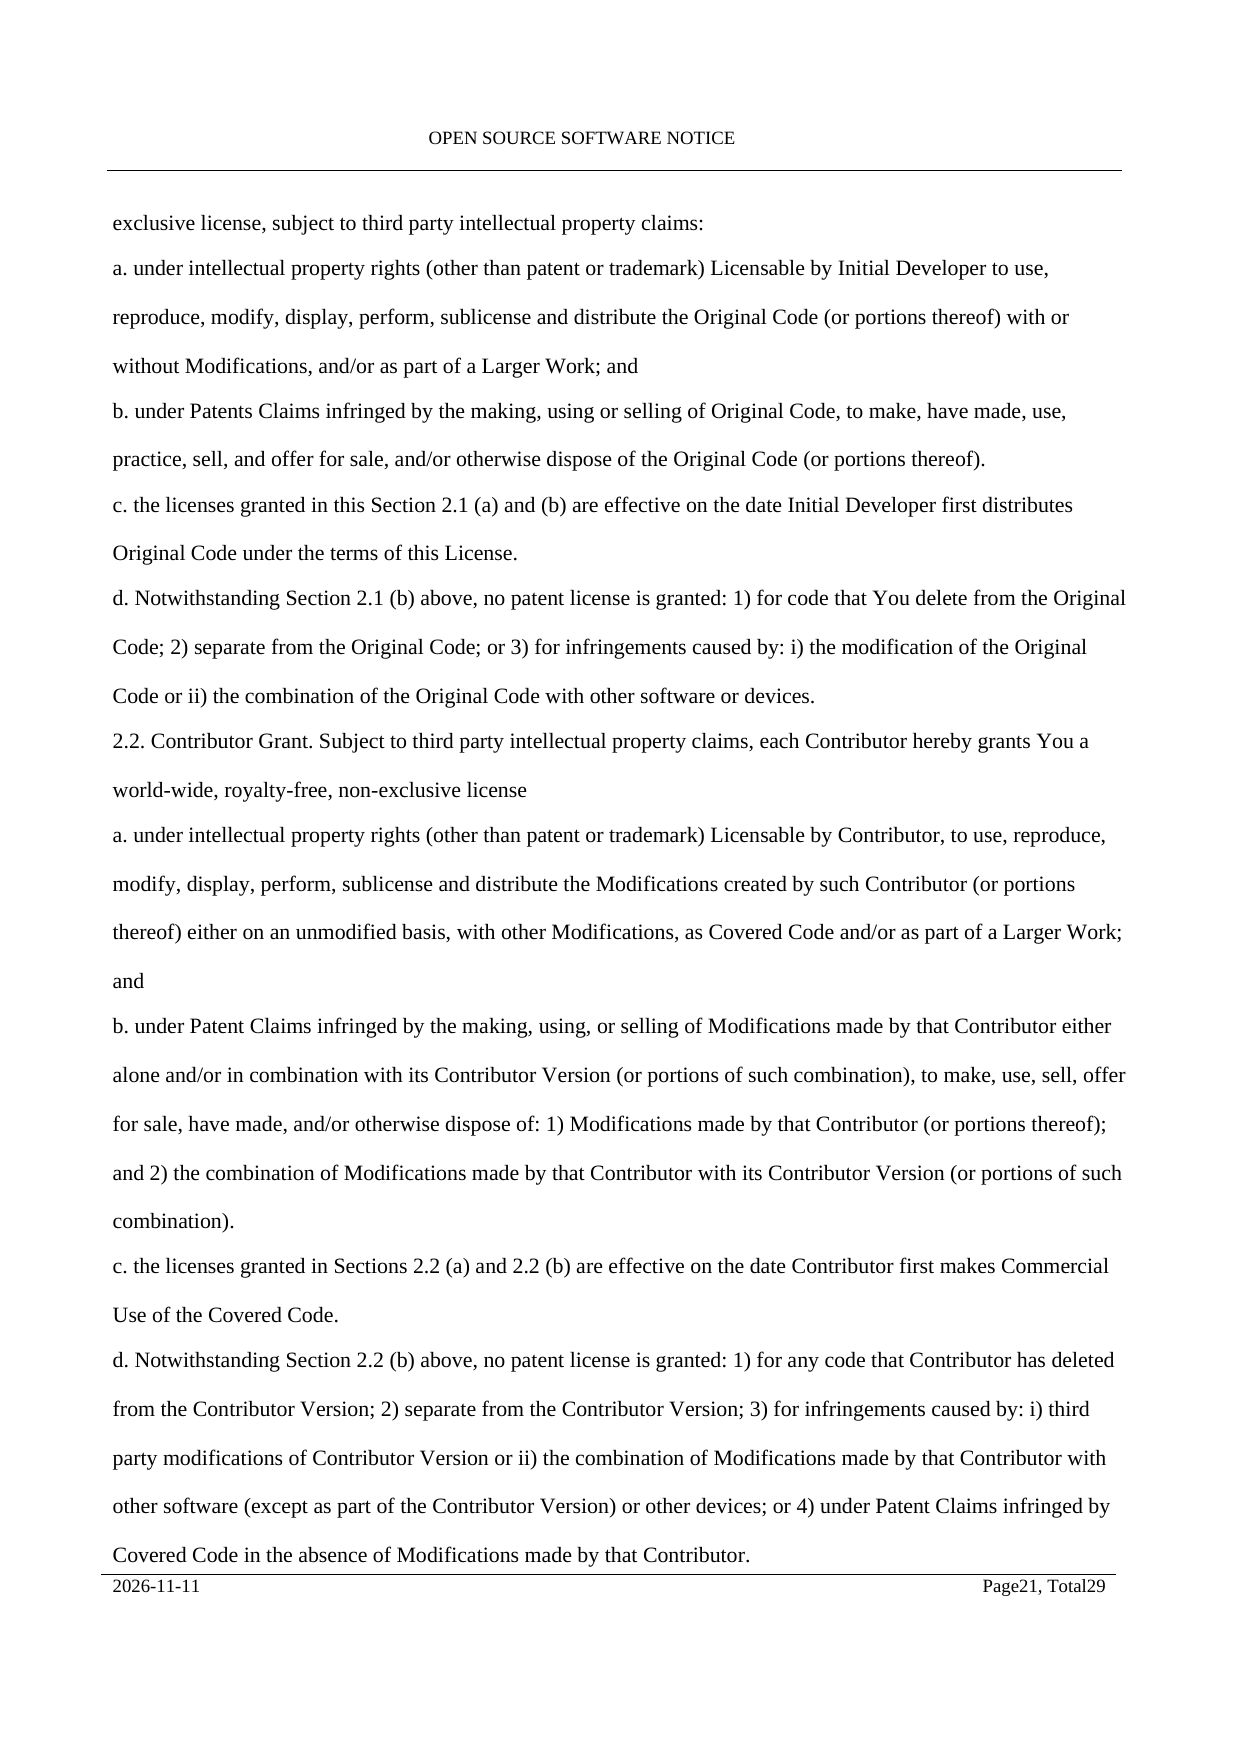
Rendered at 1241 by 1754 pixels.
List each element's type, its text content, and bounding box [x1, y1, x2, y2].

text a. under intellectual property rights (other than patent or trademark) Licensable by Initial Developer to use, reproduce, modify, display, perform, sublicense and distribute the Original Code (or portions thereof) with or without Modifications, and/or as part of a Larger Work; and [112, 251, 1128, 381]
text 2.2. Contributor Grant. Subject to third party intellectual property claims, each Contributor hereby grants You a world-wide, royalty-free, non-exclusive license [112, 724, 1128, 806]
text b. under Patent Claims infringed by the making, using, or selling of Modifications made by that Contributor either alone and/or in combination with its Contributor Version (or portions of such combination), to make, use, sell, offer for sale, have made, and/or otherwise dispose of: 1) Modifications made by that Contributor (or portions thereof); and 2) the combination of Modifications made by that Contributor with its Contributor Version (or portions of such combination). [112, 1009, 1128, 1237]
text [112, 206, 1128, 239]
text c. the licenses granted in this Section 2.1 (a) and (b) are effective on the date Initial Developer first distributes Original Code under the terms of this License. [112, 488, 1128, 569]
text d. Notwithstanding Section 2.2 (b) above, no patent license is granted: 1) for any code that Contributor has deleted from the Contributor Version; 2) separate from the Contributor Version; 3) for infringements caused by: i) third party modifications of Contributor Version or ii) the combination of Modifications made by that Contributor with other software (except as part of the Contributor Version) or other devices; or 4) under Patent Claims infringed by Covered Code in the absence of Modifications made by that Contributor. [112, 1343, 1128, 1571]
text c. the licenses granted in Sections 2.2 (a) and 2.2 (b) are effective on the date Contributor first makes Commercial Use of the Covered Code. [112, 1250, 1128, 1331]
text b. under Patents Claims infringed by the making, using or selling of Original Code, to make, have made, use, practice, sell, and offer for sale, and/or otherwise dispose of the Original Code (or portions thereof). [112, 394, 1128, 475]
text a. under intellectual property rights (other than patent or trademark) Licensable by Contributor, to use, reproduce, modify, display, perform, sublicense and distribute the Modifications created by such Contributor (or portions thereof) either on an unmodified basis, with other Modifications, as Covered Code and/or as part of a Larger Work; and [112, 818, 1128, 997]
text d. Notwithstanding Section 2.1 (b) above, no patent license is granted: 1) for code that You delete from the Original Code; 2) separate from the Original Code; or 3) for infringements caused by: i) the modification of the Original Code or ii) the combination of the Original Code with other software or devices. [112, 582, 1128, 712]
